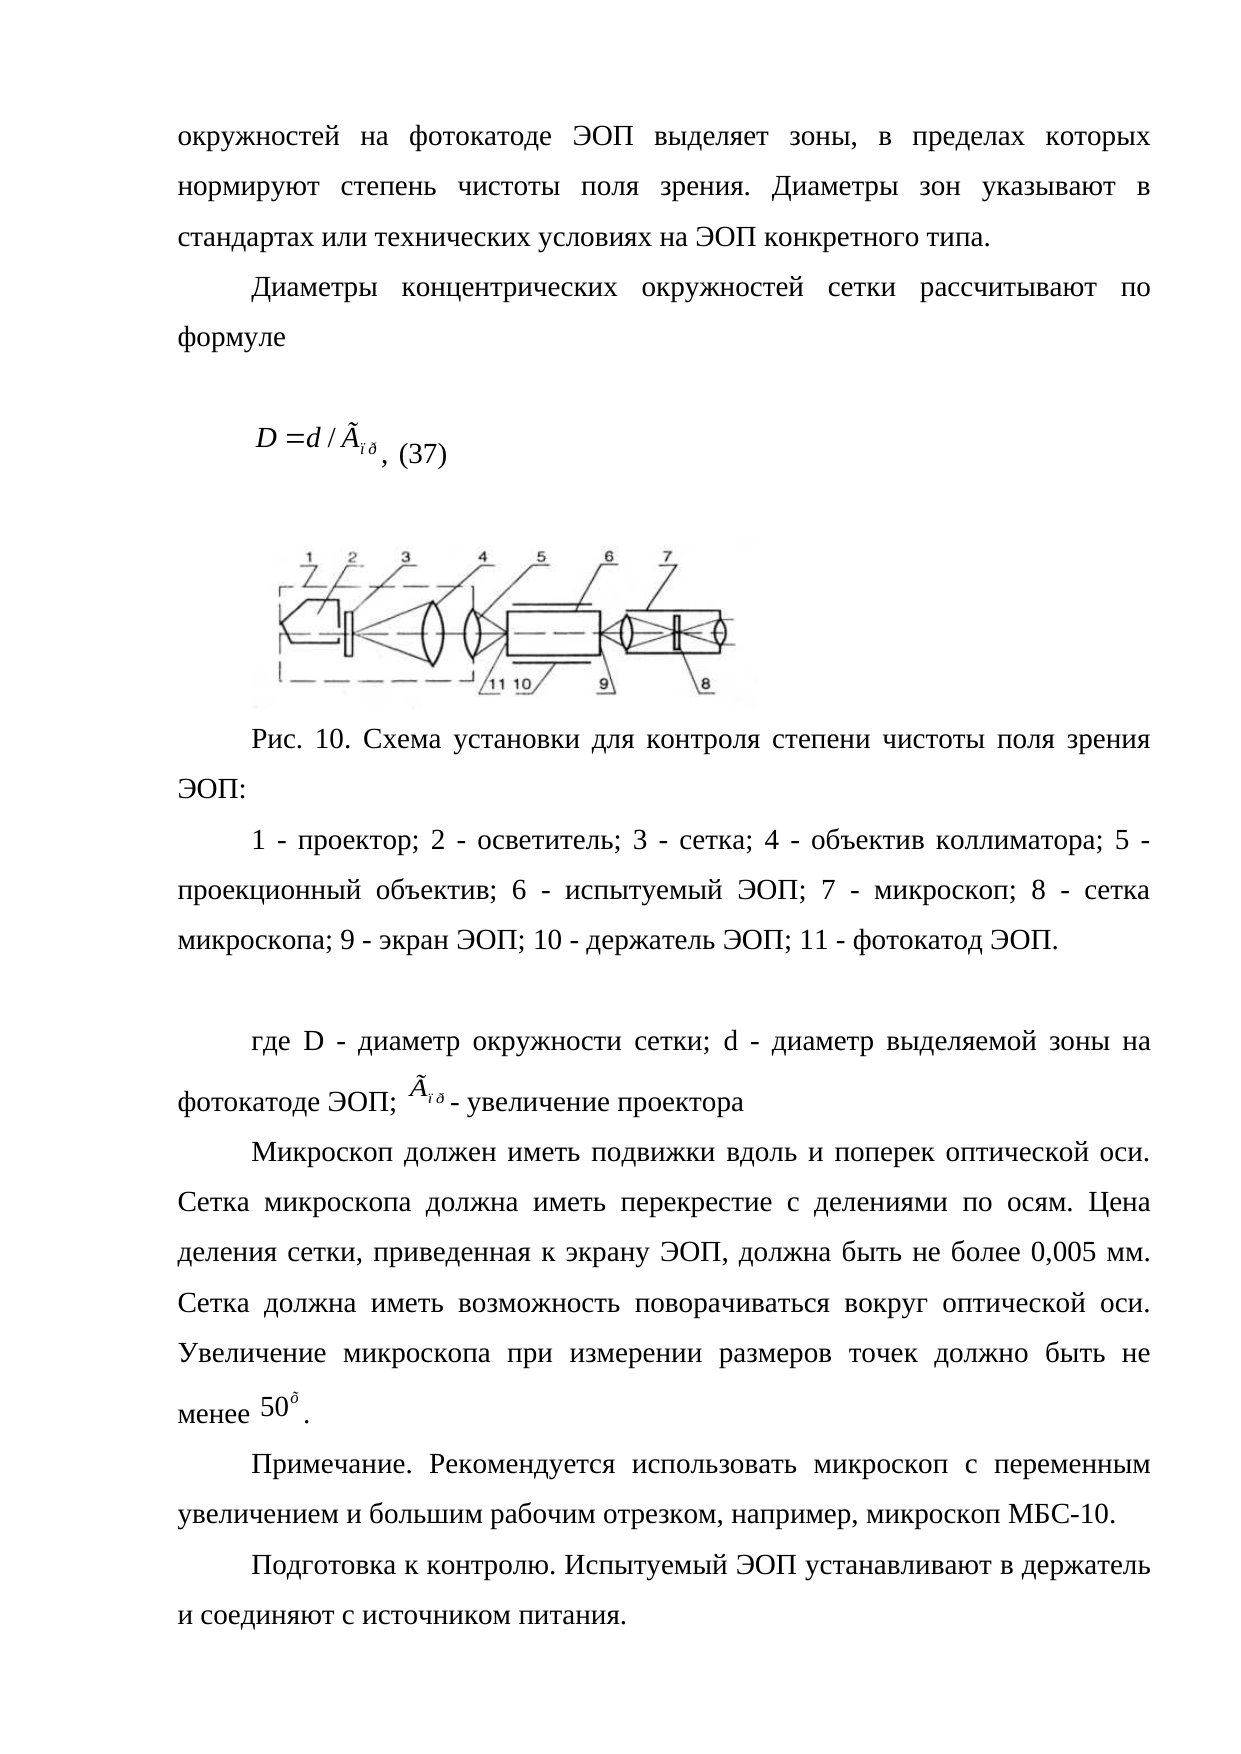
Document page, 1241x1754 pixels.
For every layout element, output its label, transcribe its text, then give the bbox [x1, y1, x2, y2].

text Рис. 10. Схема установки для контроля степени чистоты поля зрения ЭОП: [177, 721, 1152, 805]
text 1 - проектор; 2 - осветитель; 3 - сетка; 4 - объектив коллиматора; 5 -проекционный объектив; 6 - испытуемый ЭОП; 7 - микроскоп; 8 - сетка микроскопа; 9 - экран ЭОП; 10 - держатель ЭОП; 11 - фотокатод ЭОП. [177, 822, 1152, 956]
text Примечание. Рекомендуется использовать микроскоп с переменным увеличением и большим рабочим отрезком, например, микроскоп МБС-10. [177, 1446, 1152, 1530]
text Подготовка к контролю. Испытуемый ЭОП устанавливают в держатель и соединяют с источником питания. [177, 1547, 1152, 1631]
text Микроскоп должен иметь подвижки вдоль и поперек оптической оси. Сетка микроскопа должна иметь перекрестие с делениями по осям. Цена деления сетки, приведенная к экрану ЭОП, должна быть не более 0,005 мм. Сетка должна иметь возможность поворачиваться вокруг оптической оси. Увеличение микроскопа при измерении размеров точек должно быть не менее . [177, 1134, 1152, 1429]
text где D - диаметр окружности сетки; d - диаметр выделяемой зоны на фотокатоде ЭОП; - увеличение проектора [177, 1023, 1152, 1117]
text , (37) [177, 420, 1152, 470]
text Диаметры концентрических окружностей сетки рассчитывают по формуле [177, 269, 1152, 353]
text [177, 118, 1152, 252]
picture [251, 537, 758, 709]
